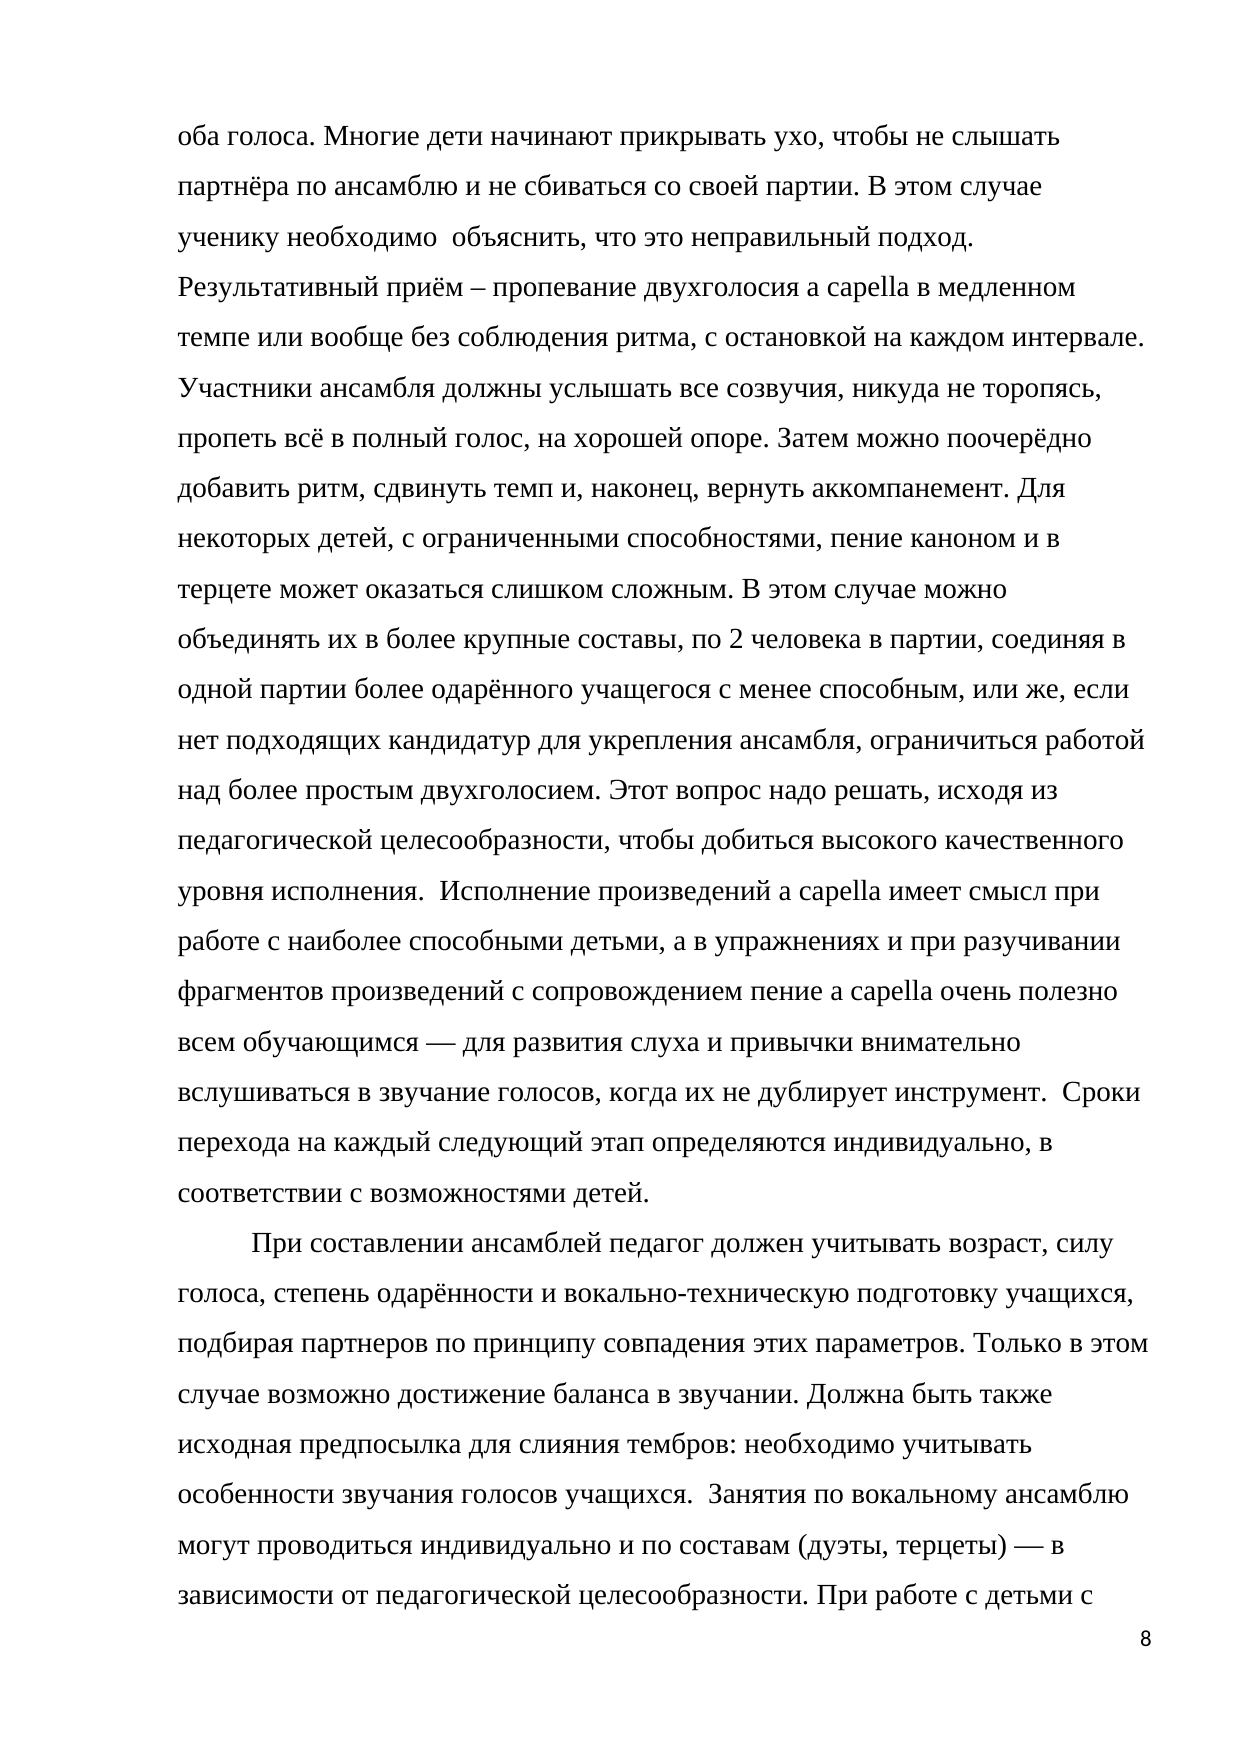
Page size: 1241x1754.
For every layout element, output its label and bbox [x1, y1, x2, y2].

text [177, 118, 1152, 1611]
